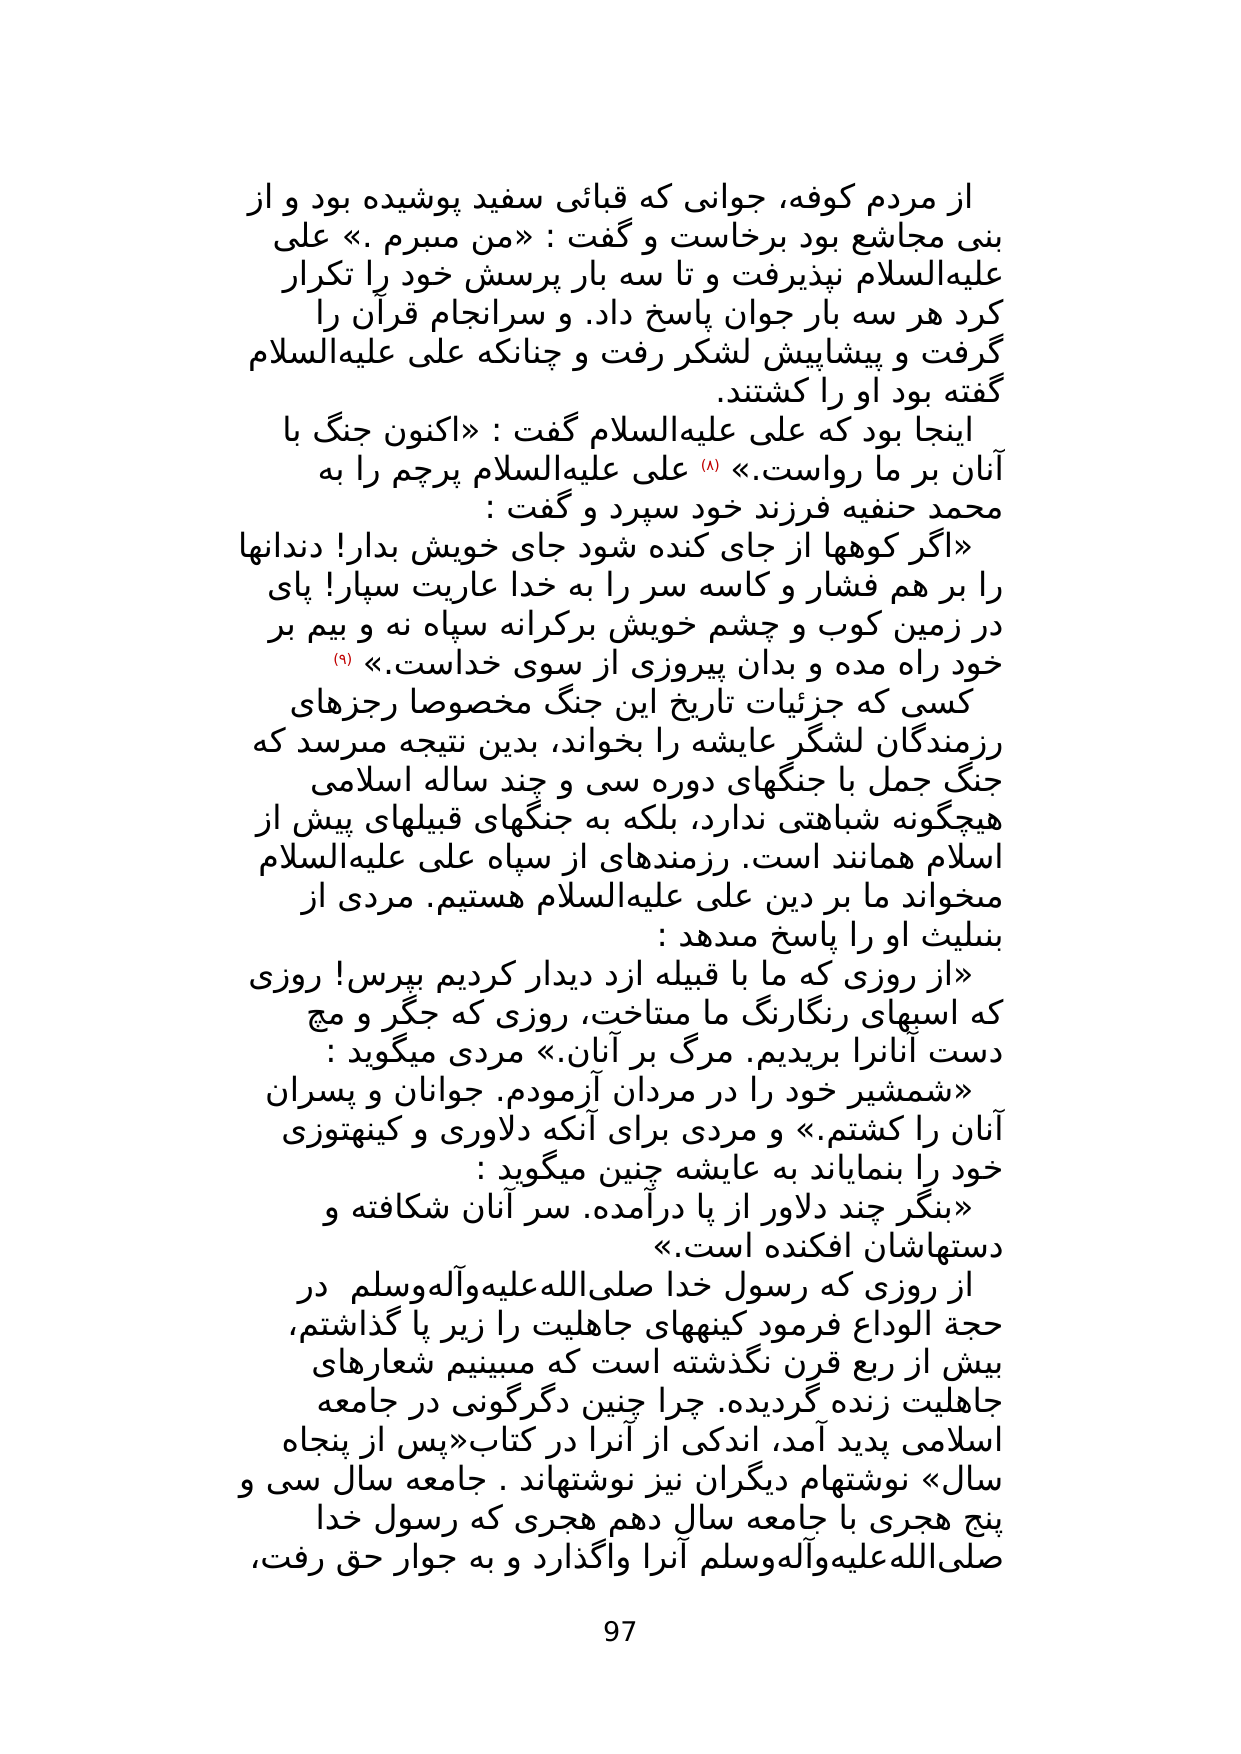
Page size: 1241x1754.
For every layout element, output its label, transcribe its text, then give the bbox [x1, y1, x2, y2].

text «از روزى كه ما با قبيله ازد ديدار كرديم بپرس! روزى كه اسب‏هاى رنگارنگ ما مى‏تاخت، روزى كه جگر و مچ دست آنانرا بريديم. مرگ بر آنان.» مردى ميگويد : [236, 954, 1004, 1071]
text اينجا بود كه على عليه‌السلام گفت : «اكنون جنگ با آنان بر ما رواست.» (٨) على عليه‌السلام پرچم را به محمد حنفيه فرزند خود سپرد و گفت : [236, 410, 1004, 527]
text كسى كه جزئيات تاريخ اين جنگ مخصوصا رجزهاى رزمندگان لشگر عايشه را بخواند، بدين نتيجه مى‏رسد كه جنگ جمل با جنگ‏هاى دوره سى و چند ساله اسلامى هيچ‏گونه شباهتى ندارد، بلكه به جنگ‏هاى قبيله‏اى پيش از اسلام همانند است. رزمنده‏اى از سپاه على عليه‌السلام مى‏خواند ما بر دين على عليه‌السلام هستيم. مردى از بنى‏ليث او را پاسخ مى‏دهد : [236, 682, 1004, 954]
text از مردم كوفه، جوانى كه قبائى سفيد پوشيده بود و از بنى مجاشع بود برخاست و گفت : «من مى‏برم .» على عليه‌السلام نپذيرفت و تا سه بار پرسش خود را تكرار كرد هر سه بار جوان پاسخ داد. و سرانجام قرآن را گرفت و پيشاپيش لشكر رفت و چنانكه على عليه‌السلام گفته بود او را كشتند. [236, 177, 1004, 410]
text «شمشير خود را در مردان آزمودم. جوانان و پسران آنان را كشتم.» و مردى براى آنكه دلاورى و كينه‏توزى خود را بنماياند به عايشه چنين ميگويد : [236, 1071, 1004, 1187]
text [236, 1265, 1004, 1576]
text «بنگر چند دلاور از پا درآمده. سر آنان شكافته و دستهاشان افكنده است.» [236, 1187, 1004, 1265]
text «اگر كوهها از جاى كنده شود جاى خويش بدار! دندانها را بر هم فشار و كاسه سر را به خدا عاريت سپار! پاى در زمين كوب و چشم خويش بركرانه سپاه نه و بيم بر خود راه مده و بدان پيروزى از سوى خداست.» (٩) [236, 527, 1004, 682]
